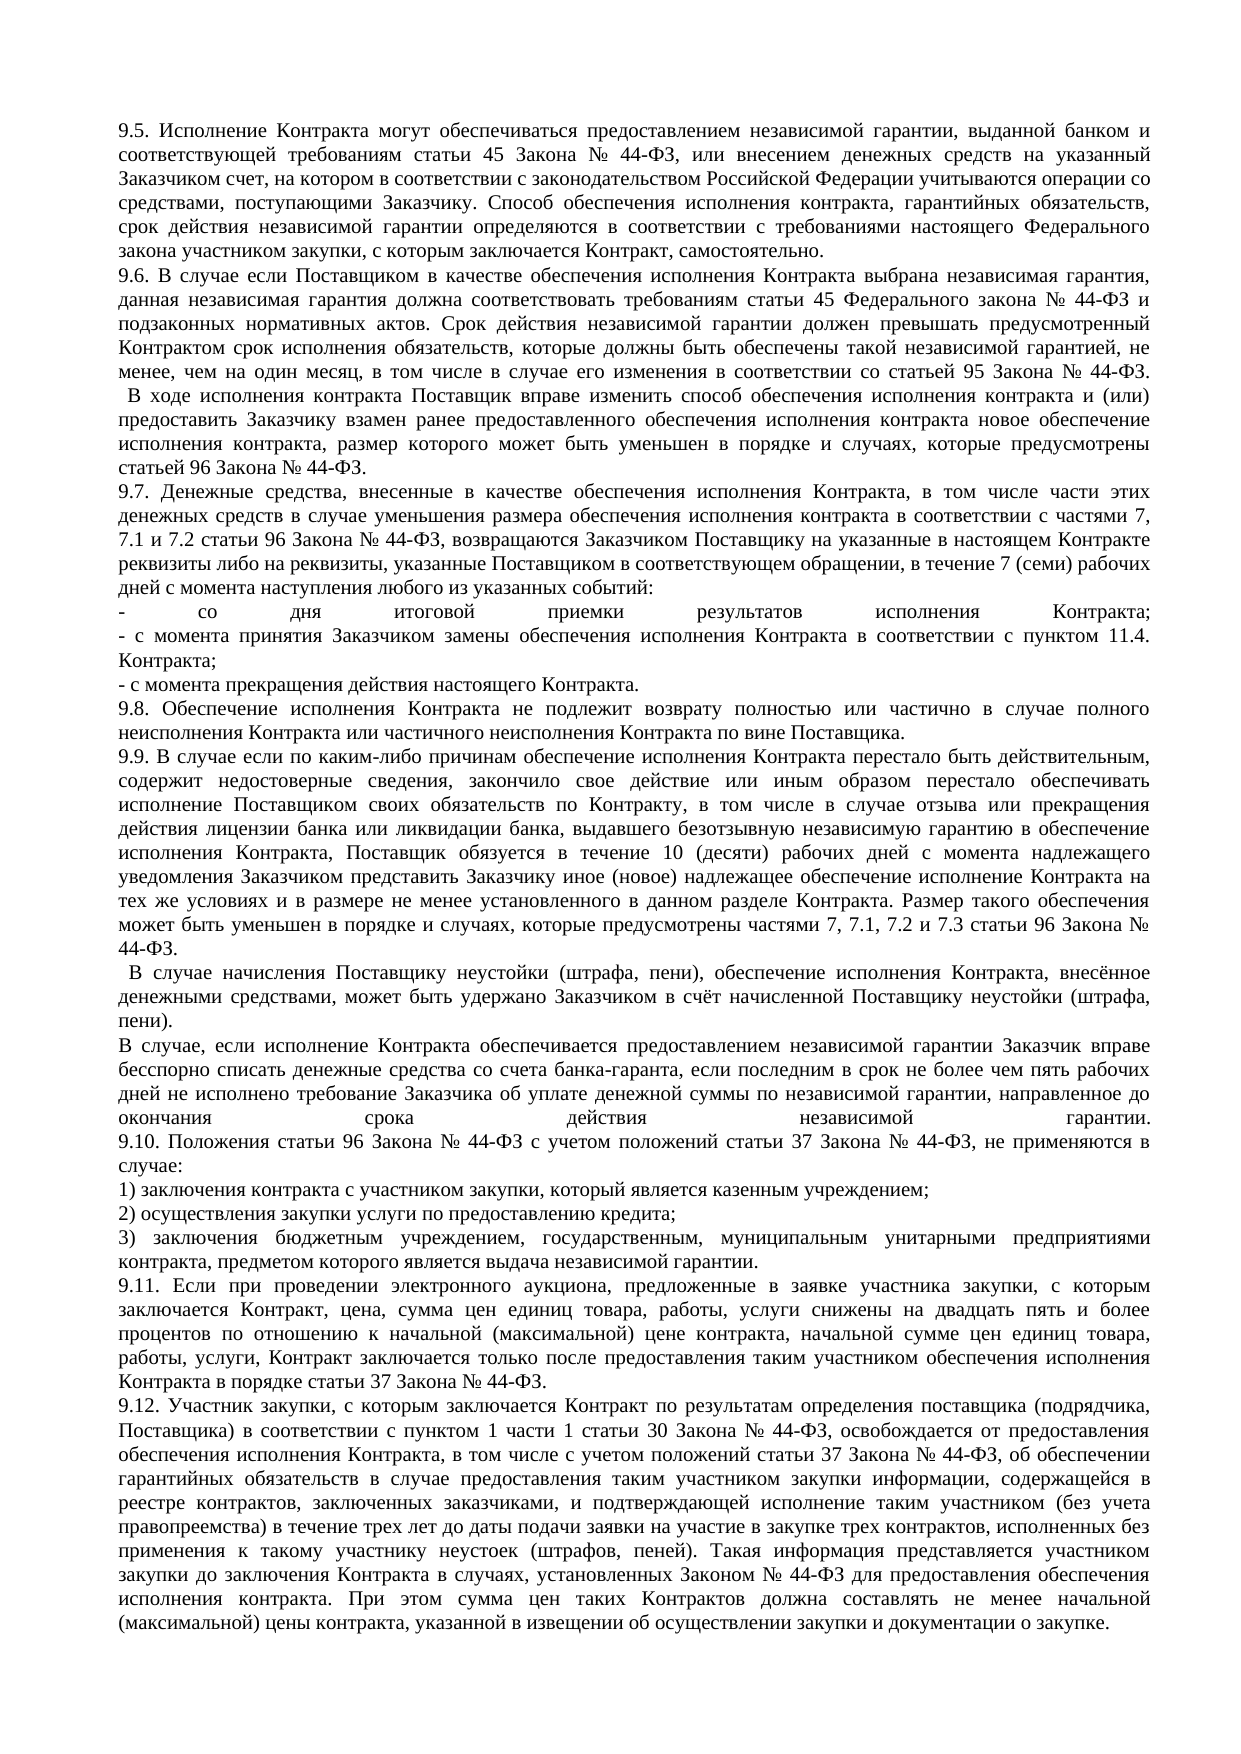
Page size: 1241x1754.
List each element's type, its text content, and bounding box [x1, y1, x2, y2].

text 9.6. В случае если Поставщиком в качестве обеспечения исполнения Контракта выбрана независимая гарантия, данная независимая гарантия должна соответствовать требованиям статьи 45 Федерального закона № 44-ФЗ и подзаконных нормативных актов. Срок действия независимой гарантии должен превышать предусмотренный Контрактом срок исполнения обязательств, которые должны быть обеспечены такой независимой гарантией, не менее, чем на один месяц, в том числе в случае его изменения в соответствии со статьей 95 Закона № 44-ФЗ. В ходе исполнения контракта Поставщик вправе изменить способ обеспечения исполнения контракта и (или) предоставить Заказчику взамен ранее предоставленного обеспечения исполнения контракта новое обеспечение исполнения контракта, размер которого может быть уменьшен в порядке и случаях, которые предусмотрены статьей 96 Закона № 44-ФЗ. [118, 262, 1152, 479]
text 9.9. В случае если по каким-либо причинам обеспечение исполнения Контракта перестало быть действительным, содержит недостоверные сведения, закончило свое действие или иным образом перестало обеспечивать исполнение Поставщиком своих обязательств по Контракту, в том числе в случае отзыва или прекращения действия лицензии банка или ликвидации банка, выдавшего безотзывную независимую гарантию в обеспечение исполнения Контракта, Поставщик обязуется в течение 10 (десяти) рабочих дней с момента надлежащего уведомления Заказчиком представить Заказчику иное (новое) надлежащее обеспечение исполнение Контракта на тех же условиях и в размере не менее установленного в данном разделе Контракта. Размер такого обеспечения может быть уменьшен в порядке и случаях, которые предусмотрены частями 7, 7.1, 7.2 и 7.3 статьи 96 Закона № 44-ФЗ. [118, 744, 1152, 960]
text 9.7. Денежные средства, внесенные в качестве обеспечения исполнения Контракта, в том числе части этих денежных средств в случае уменьшения размера обеспечения исполнения контракта в соответствии с частями 7, 7.1 и 7.2 статьи 96 Закона № 44-ФЗ, возвращаются Заказчиком Поставщику на указанные в настоящем Контракте реквизиты либо на реквизиты, указанные Поставщиком в соответствующем обращении, в течение 7 (семи) рабочих дней с момента наступления любого из указанных событий: [118, 479, 1152, 599]
text - со дня итоговой приемки результатов исполнения Контракта; - с момента принятия Заказчиком замены обеспечения исполнения Контракта в соответствии с пунктом 11.4. Контракта; - с момента прекращения действия настоящего Контракта. [118, 599, 1152, 696]
text 9.11. Если при проведении электронного аукциона, предложенные в заявке участника закупки, с которым заключается Контракт, цена, сумма цен единиц товара, работы, услуги снижены на двадцать пять и более процентов по отношению к начальной (максимальной) цене контракта, начальной сумме цен единиц товара, работы, услуги, Контракт заключается только после предоставления таким участником обеспечения исполнения Контракта в порядке статьи 37 Закона № 44-ФЗ. [118, 1273, 1152, 1393]
text 2) осуществления закупки услуги по предоставлению кредита; [118, 1201, 1152, 1225]
text 9.12. Участник закупки, с которым заключается Контракт по результатам определения поставщика (подрядчика, Поставщика) в соответствии с пунктом 1 части 1 статьи 30 Закона № 44-ФЗ, освобождается от предоставления обеспечения исполнения Контракта, в том числе с учетом положений статьи 37 Закона № 44-ФЗ, об обеспечении гарантийных обязательств в случае предоставления таким участником закупки информации, содержащейся в реестре контрактов, заключенных заказчиками, и подтверждающей исполнение таким участником (без учета правопреемства) в течение трех лет до даты подачи заявки на участие в закупке трех контрактов, исполненных без применения к такому участнику неустоек (штрафов, пеней). Такая информация представляется участником закупки до заключения Контракта в случаях, установленных Законом № 44-ФЗ для предоставления обеспечения исполнения контракта. При этом сумма цен таких Контрактов должна составлять не менее начальной (максимальной) цены контракта, указанной в извещении об осуществлении закупки и документации о закупке. [118, 1393, 1152, 1634]
text 9.8. Обеспечение исполнения Контракта не подлежит возврату полностью или частично в случае полного неисполнения Контракта или частичного неисполнения Контракта по вине Поставщика. [118, 696, 1152, 744]
text 1) заключения контракта с участником закупки, который является казенным учреждением; [118, 1177, 1152, 1201]
text 3) заключения бюджетным учреждением, государственным, муниципальным унитарными предприятиями контракта, предметом которого является выдача независимой гарантии. [118, 1225, 1152, 1273]
text 9.5. Исполнение Контракта могут обеспечиваться предоставлением независимой гарантии, выданной банком и соответствующей требованиям статьи 45 Закона № 44-ФЗ, или внесением денежных средств на указанный Заказчиком счет, на котором в соответствии с законодательством Российской Федерации учитываются операции со средствами, поступающими Заказчику. Способ обеспечения исполнения контракта, гарантийных обязательств, срок действия независимой гарантии определяются в соответствии с требованиями настоящего Федерального закона участником закупки, с которым заключается Контракт, самостоятельно. [118, 118, 1152, 262]
text В случае начисления Поставщику неустойки (штрафа, пени), обеспечение исполнения Контракта, внесённое денежными средствами, может быть удержано Заказчиком в счёт начисленной Поставщику неустойки (штрафа, пени). В случае, если исполнение Контракта обеспечивается предоставлением независимой гарантии Заказчик вправе бесспорно списать денежные средства со счета банка-гаранта, если последним в срок не более чем пять рабочих дней не исполнено требование Заказчика об уплате денежной суммы по независимой гарантии, направленное до окончания срока действия независимой гарантии. 9.10. Положения статьи 96 Закона № 44-ФЗ с учетом положений статьи 37 Закона № 44-ФЗ, не применяются в случае: [118, 960, 1152, 1177]
